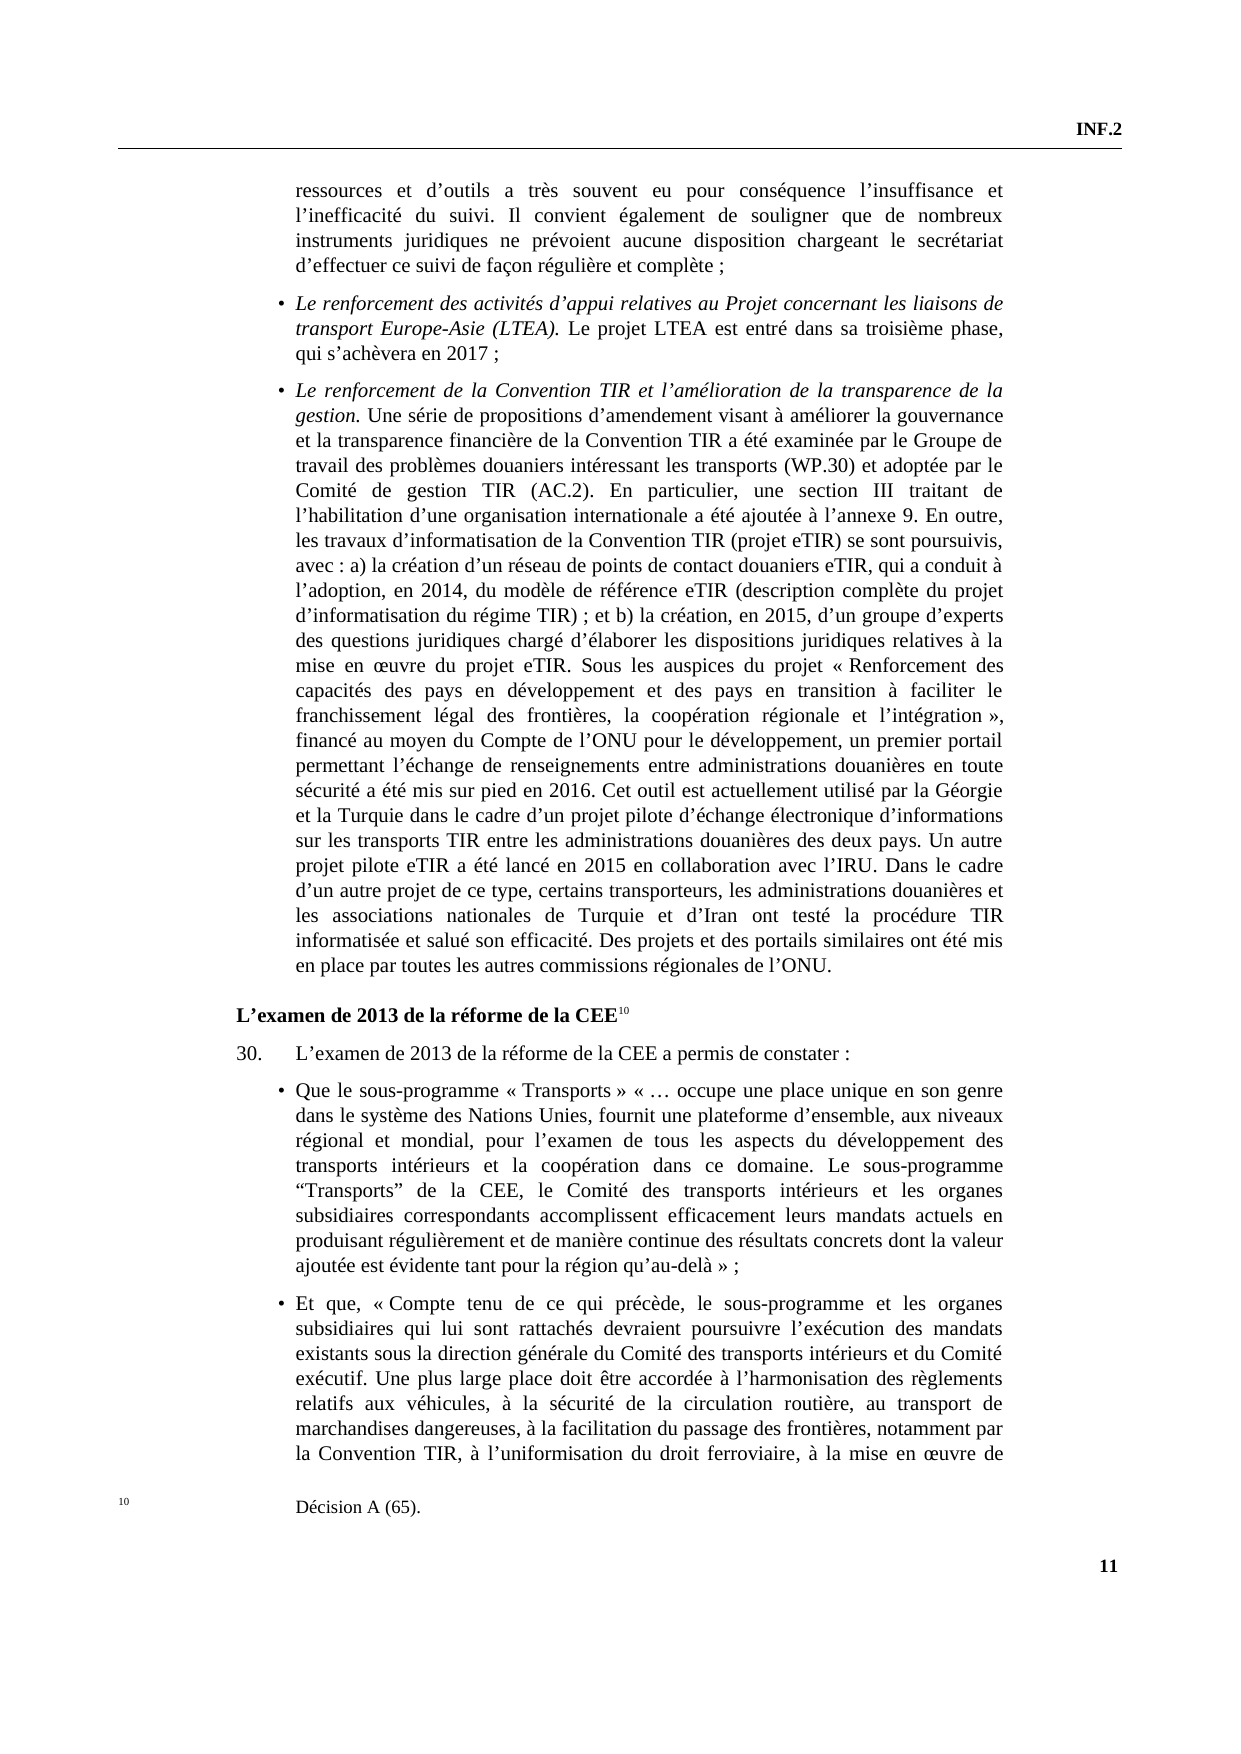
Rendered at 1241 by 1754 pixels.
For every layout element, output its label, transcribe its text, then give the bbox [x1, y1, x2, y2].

list Le renforcement des activités d’appui relatives au Projet concernant les liaisons de transport Europe-Asie (LTEA). Le projet LTEA est entré dans sa troisième phase, qui s’achèvera en 2017 ; [278, 290, 1004, 365]
list Le renforcement de la Convention TIR et l’amélioration de la transparence de la gestion. Une série de propositions d’amendement visant à améliorer la gouvernance et la transparence financière de la Convention TIR a été examinée par le Groupe de travail des problèmes douaniers intéressant les transports (WP.30) et adoptée par le Comité de gestion TIR (AC.2). En particulier, une section III traitant de l’habilitation d’une organisation internationale a été ajoutée à l’annexe 9. En outre, les travaux d’informatisation de la Convention TIR (projet eTIR) se sont poursuivis, avec : a) la création d’un réseau de points de contact douaniers eTIR, qui a conduit à l’adoption, en 2014, du modèle de référence eTIR (description complète du projet d’informatisation du régime TIR) ; et b) la création, en 2015, d’un groupe d’experts des questions juridiques chargé d’élaborer les dispositions juridiques relatives à la mise en œuvre du projet eTIR. Sous les auspices du projet « Renforcement des capacités des pays en développement et des pays en transition à faciliter le franchissement légal des frontières, la coopération régionale et l’intégration », financé au moyen du Compte de l’ONU pour le développement, un premier portail permettant l’échange de renseignements entre administrations douanières en toute sécurité a été mis sur pied en 2016. Cet outil est actuellement utilisé par la Géorgie et la Turquie dans le cadre d’un projet pilote d’échange électronique d’informations sur les transports TIR entre les administrations douanières des deux pays. Un autre projet pilote eTIR a été lancé en 2015 en collaboration avec l’IRU. Dans le cadre d’un autre projet de ce type, certains transporteurs, les administrations douanières et les associations nationales de Turquie et d’Iran ont testé la procédure TIR informatisée et salué son efficacité. Des projets et des portails similaires ont été mis en place par toutes les autres commissions régionales de l’ONU. [278, 377, 1004, 977]
text L’examen de 2013 de la réforme de la CEE [118, 1002, 1004, 1027]
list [278, 1290, 1004, 1465]
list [278, 177, 1004, 277]
list L’examen de 2013 de la réforme de la CEE a permis de constater : [236, 1040, 1004, 1065]
list Que le sous-programme « Transports » « … occupe une place unique en son genre dans le système des Nations Unies, fournit une plateforme d’ensemble, aux niveaux régional et mondial, pour l’examen de tous les aspects du développement des transports intérieurs et la coopération dans ce domaine. Le sous-programme “Transports” de la CEE, le Comité des transports intérieurs et les organes subsidiaires correspondants accomplissent efficacement leurs mandats actuels en produisant régulièrement et de manière continue des résultats concrets dont la valeur ajoutée est évidente tant pour la région qu’au-delà » ; [278, 1077, 1004, 1277]
